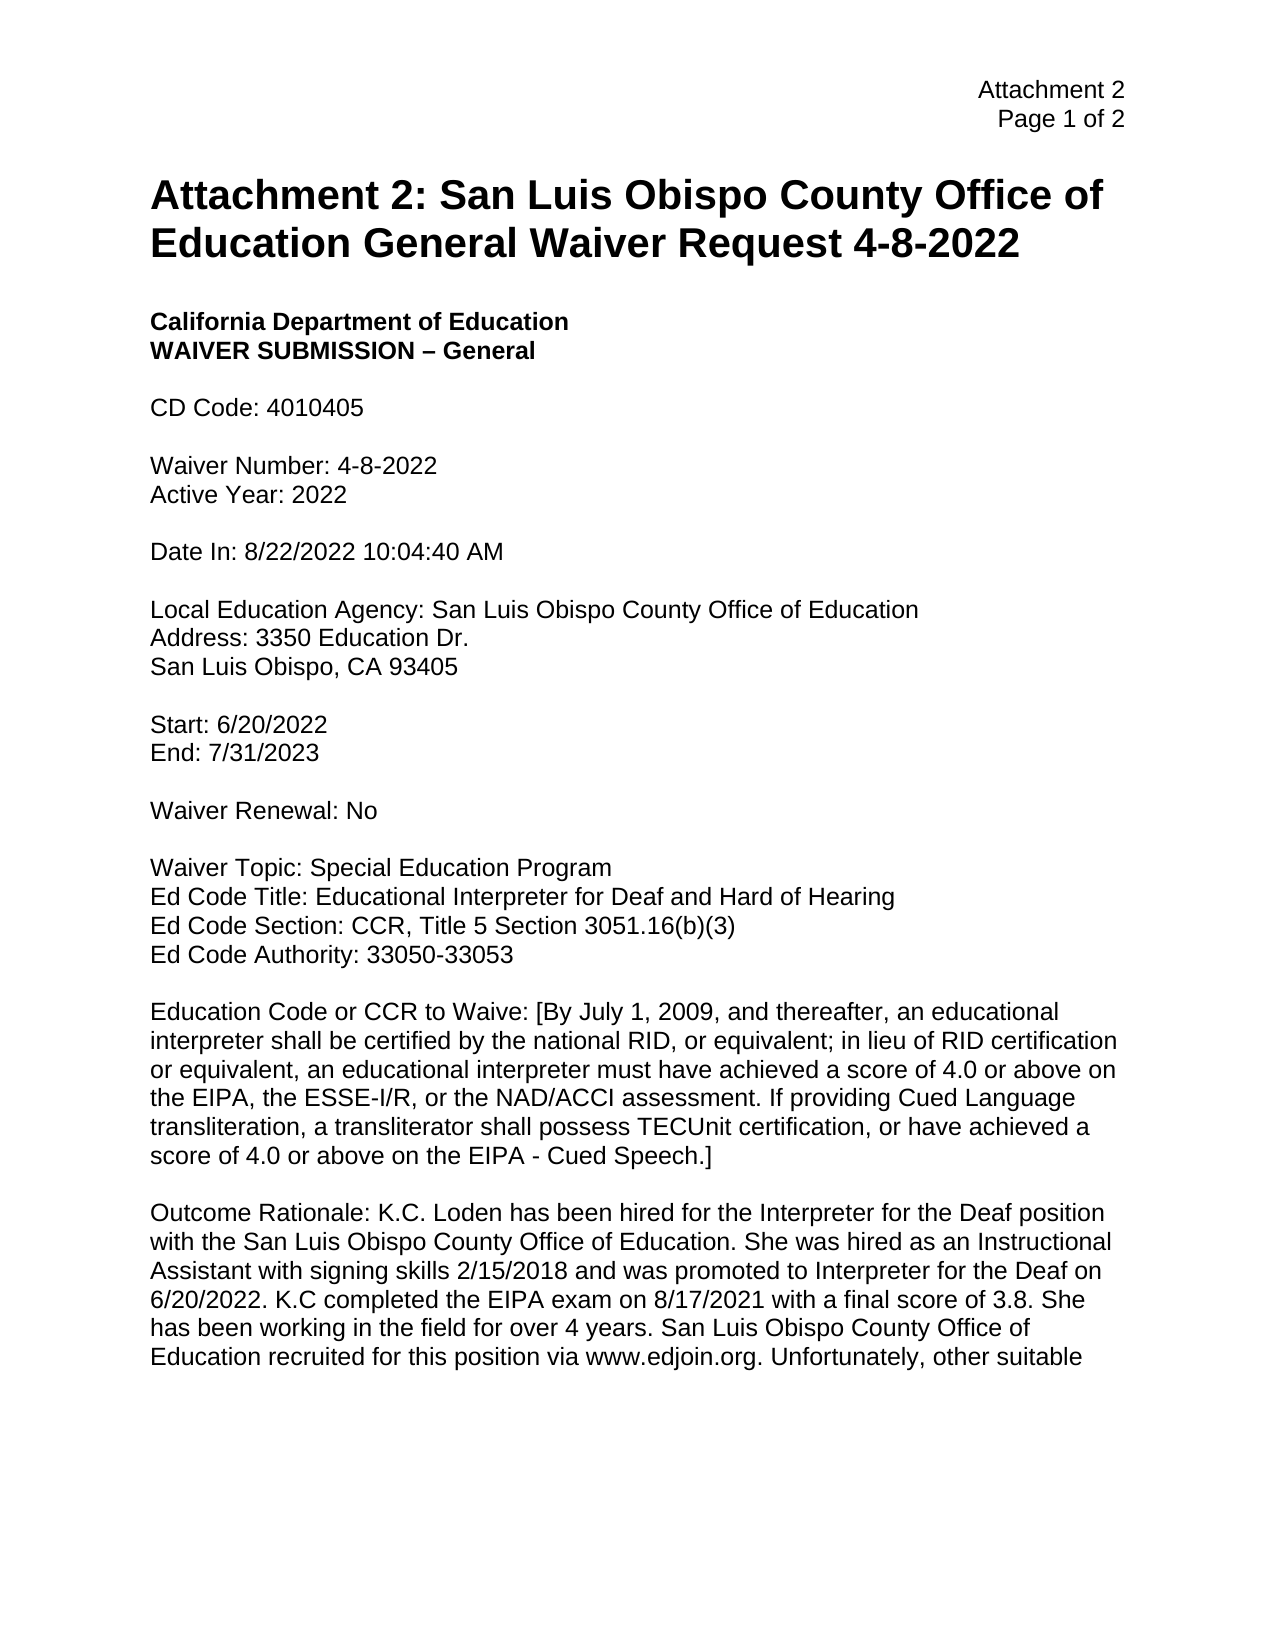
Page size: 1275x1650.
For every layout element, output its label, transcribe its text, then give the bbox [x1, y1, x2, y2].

text Address: 3350 Education Dr. [150, 623, 1125, 652]
text Local Education Agency: San Luis Obispo County Office of Education [150, 594, 1125, 623]
text California Department of Education [150, 307, 1125, 336]
text Start: 6/20/2022 [150, 709, 1125, 738]
text Active Year: 2022 [150, 479, 1125, 508]
text Date In: 8/22/2022 10:04:40 AM [150, 537, 1125, 566]
text Waiver Renewal: No [150, 796, 1125, 824]
text Ed Code Title: Educational Interpreter for Deaf and Hard of Hearing [150, 882, 1125, 911]
text Ed Code Authority: 33050-33053 [150, 939, 1125, 968]
text Ed Code Section: CCR, Title 5 Section 3051.16(b)(3) [150, 911, 1125, 939]
text End: 7/31/2023 [150, 738, 1125, 767]
text Outcome Rationale: K.C. Loden has been hired for the Interpreter for the Deaf position with the San Luis Obispo County Office of Education. She was hired as an Instructional Assistant with signing skills 2/15/2018 and was promoted to Interpreter for the Deaf on 6/20/2022. K.C completed the EIPA exam on 8/17/2021 with a final score of 3.8. She has been working in the field for over 4 years. San Luis Obispo County Office of Education recruited for this position via www.edjoin.org. Unfortunately, other suitable [150, 1198, 1125, 1371]
subtitle Attachment 2: San Luis Obispo County Office of Education General Waiver Request 4-8-2022 [150, 170, 1125, 266]
text Waiver Number: 4-8-2022 [150, 451, 1125, 479]
text WAIVER SUBMISSION – General [150, 336, 1125, 364]
text CD Code: 4010405 [150, 393, 1125, 422]
text Waiver Topic: Special Education Program [150, 853, 1125, 882]
text San Luis Obispo, CA 93405 [150, 652, 1125, 681]
text Education Code or CCR to Waive: [By July 1, 2009, and thereafter, an educational interpreter shall be certified by the national RID, or equivalent; in lieu of RID certification or equivalent, an educational interpreter must have achieved a score of 4.0 or above on the EIPA, the ESSE-I/R, or the NAD/ACCI assessment. If providing Cued Language transliteration, a transliterator shall possess TECUnit certification, or have achieved a score of 4.0 or above on the EIPA - Cued Speech.] [150, 997, 1125, 1169]
